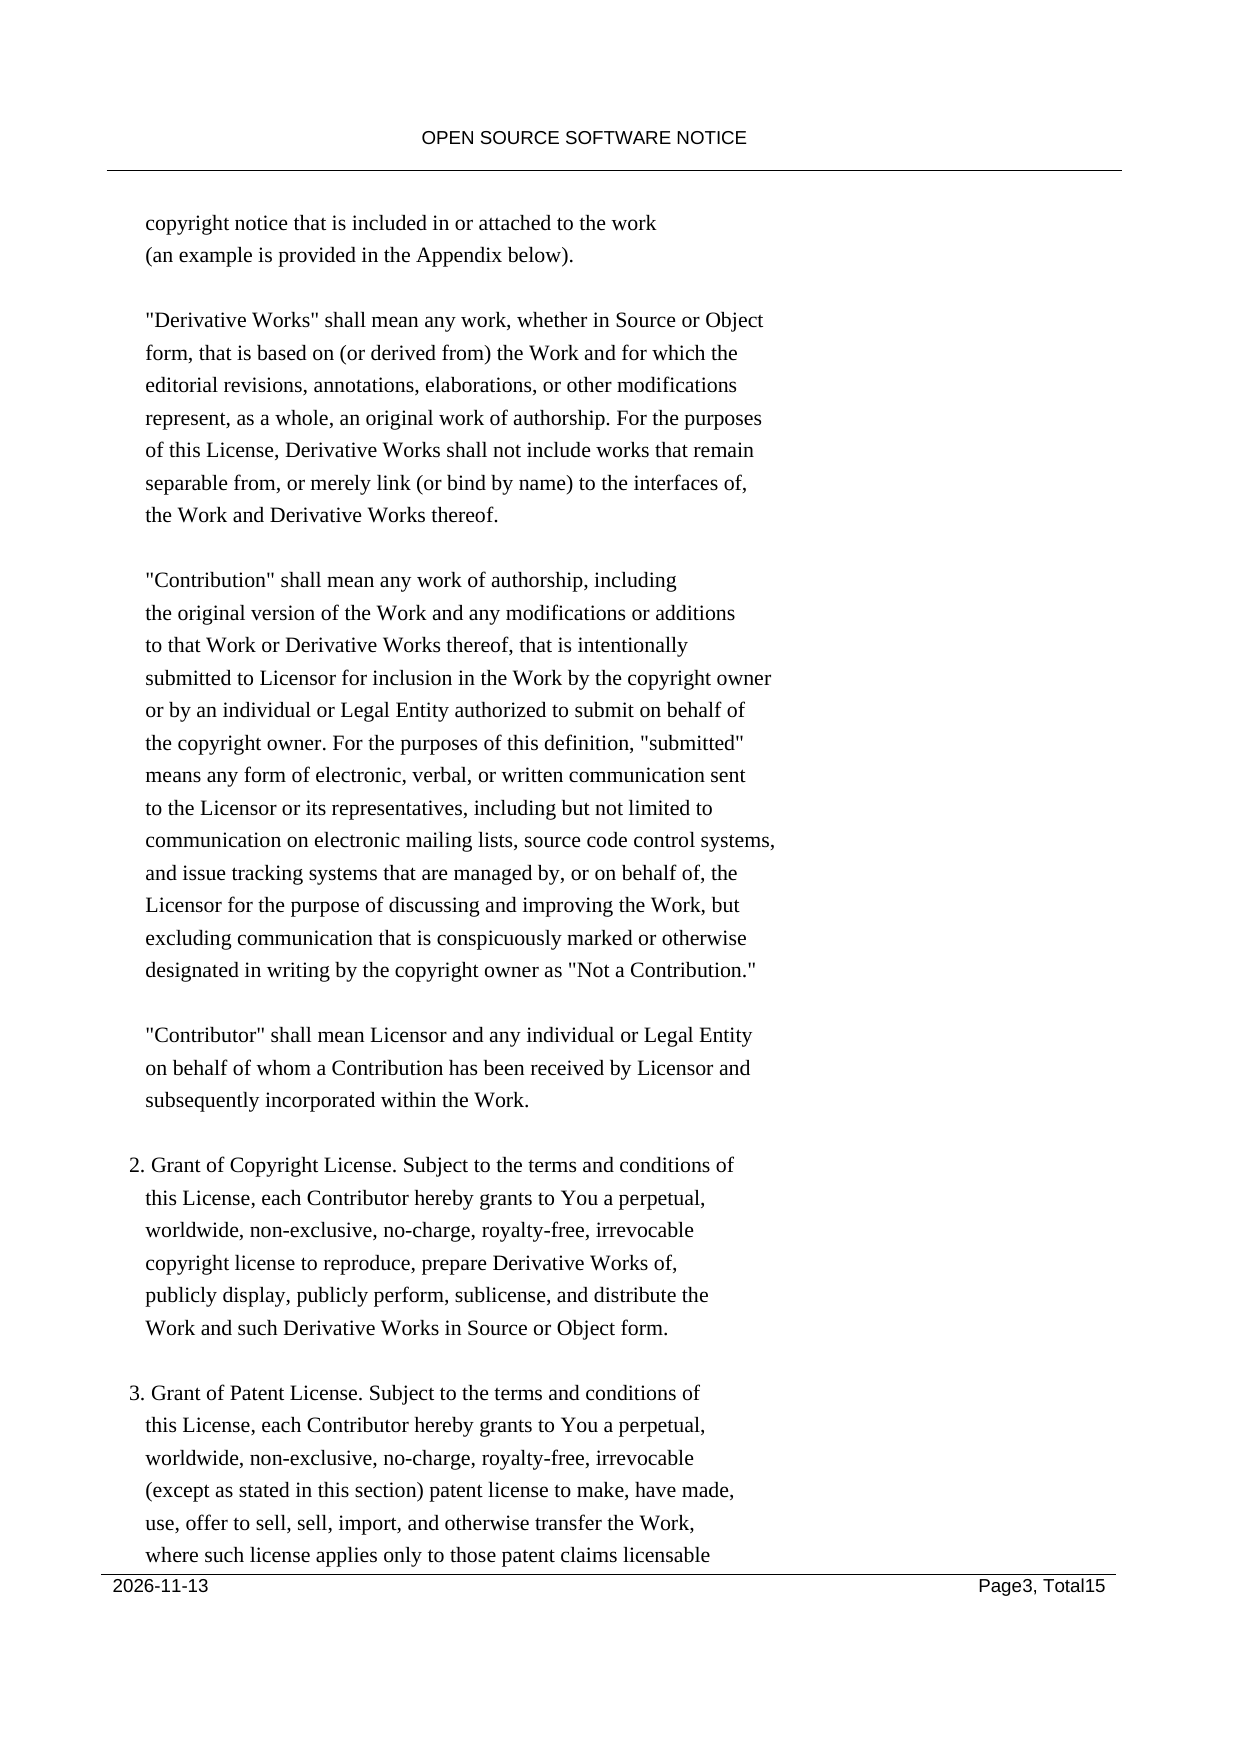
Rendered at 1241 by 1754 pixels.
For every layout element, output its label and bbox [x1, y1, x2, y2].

text [112, 206, 1128, 1571]
